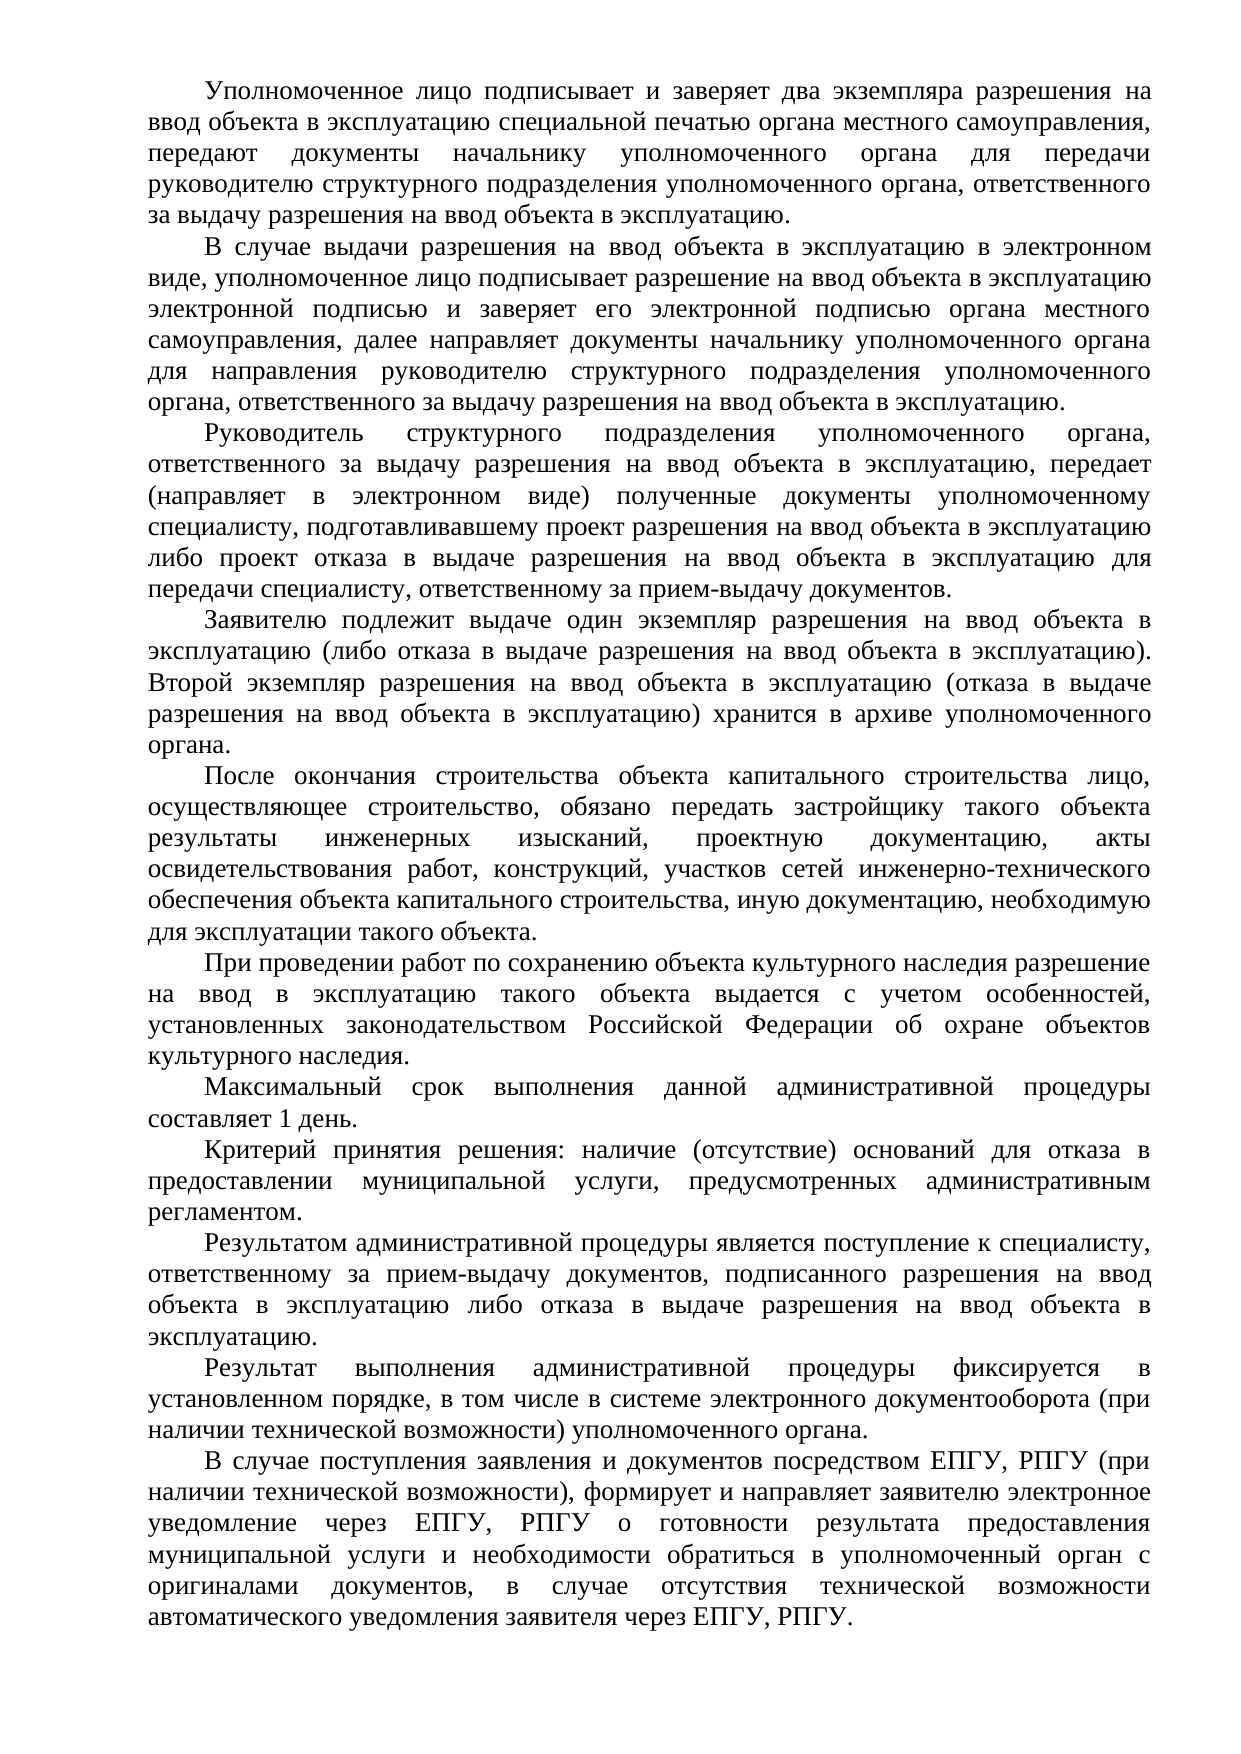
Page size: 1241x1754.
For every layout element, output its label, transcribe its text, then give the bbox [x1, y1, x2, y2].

text Уполномоченное лицо подписывает и заверяет два экземпляра разрешения на ввод объекта в эксплуатацию специальной печатью органа местного самоуправления, передают документы начальнику уполномоченного органа для передачи руководителю структурного подразделения уполномоченного органа, ответственного за выдачу разрешения на ввод объекта в эксплуатацию. [148, 74, 1152, 229]
text Результат выполнения административной процедуры фиксируется в установленном порядке, в том числе в системе электронного документооборота (при наличии технической возможности) уполномоченного органа. [148, 1351, 1152, 1444]
text Руководитель структурного подразделения уполномоченного органа, ответственного за выдачу разрешения на ввод объекта в эксплуатацию, передает (направляет в электронном виде) полученные документы уполномоченному специалисту, подготавливавшему проект разрешения на ввод объекта в эксплуатацию либо проект отказа в выдаче разрешения на ввод объекта в эксплуатацию для передачи специалисту, ответственному за прием-выдачу документов. [148, 416, 1152, 603]
text После окончания строительства объекта капитального строительства лицо, осуществляющее строительство, обязано передать застройщику такого объекта результаты инженерных изысканий, проектную документацию, акты освидетельствования работ, конструкций, участков сетей инженерно-технического обеспечения объекта капитального строительства, иную документацию, необходимую для эксплуатации такого объекта. [148, 759, 1152, 946]
text Максимальный срок выполнения данной административной процедуры составляет 1 день. [148, 1071, 1152, 1133]
text Критерий принятия решения: наличие (отсутствие) оснований для отказа в предоставлении муниципальной услуги, предусмотренных административным регламентом. [148, 1133, 1152, 1226]
text В случае выдачи разрешения на ввод объекта в эксплуатацию в электронном виде, уполномоченное лицо подписывает разрешение на ввод объекта в эксплуатацию электронной подписью и заверяет его электронной подписью органа местного самоуправления, далее направляет документы начальнику уполномоченного органа для направления руководителю структурного подразделения уполномоченного органа, ответственного за выдачу разрешения на ввод объекта в эксплуатацию. [148, 229, 1152, 416]
text При проведении работ по сохранению объекта культурного наследия разрешение на ввод в эксплуатацию такого объекта выдается с учетом особенностей, установленных законодательством Российской Федерации об охране объектов культурного наследия. [148, 946, 1152, 1071]
text Заявителю подлежит выдаче один экземпляр разрешения на ввод объекта в эксплуатацию (либо отказа в выдаче разрешения на ввод объекта в эксплуатацию). Второй экземпляр разрешения на ввод объекта в эксплуатацию (отказа в выдаче разрешения на ввод объекта в эксплуатацию) хранится в архиве уполномоченного органа. [148, 603, 1152, 759]
text Результатом административной процедуры является поступление к специалисту, ответственному за прием-выдачу документов, подписанного разрешения на ввод объекта в эксплуатацию либо отказа в выдаче разрешения на ввод объекта в эксплуатацию. [148, 1226, 1152, 1351]
text В случае поступления заявления и документов посредством ЕПГУ, РПГУ (при наличии технической возможности), формирует и направляет заявителю электронное уведомление через ЕПГУ, РПГУ о готовности результата предоставления муниципальной услуги и необходимости обратиться в уполномоченный орган с оригиналами документов, в случае отсутствия технической возможности автоматического уведомления заявителя через ЕПГУ, РПГУ. [148, 1444, 1152, 1631]
